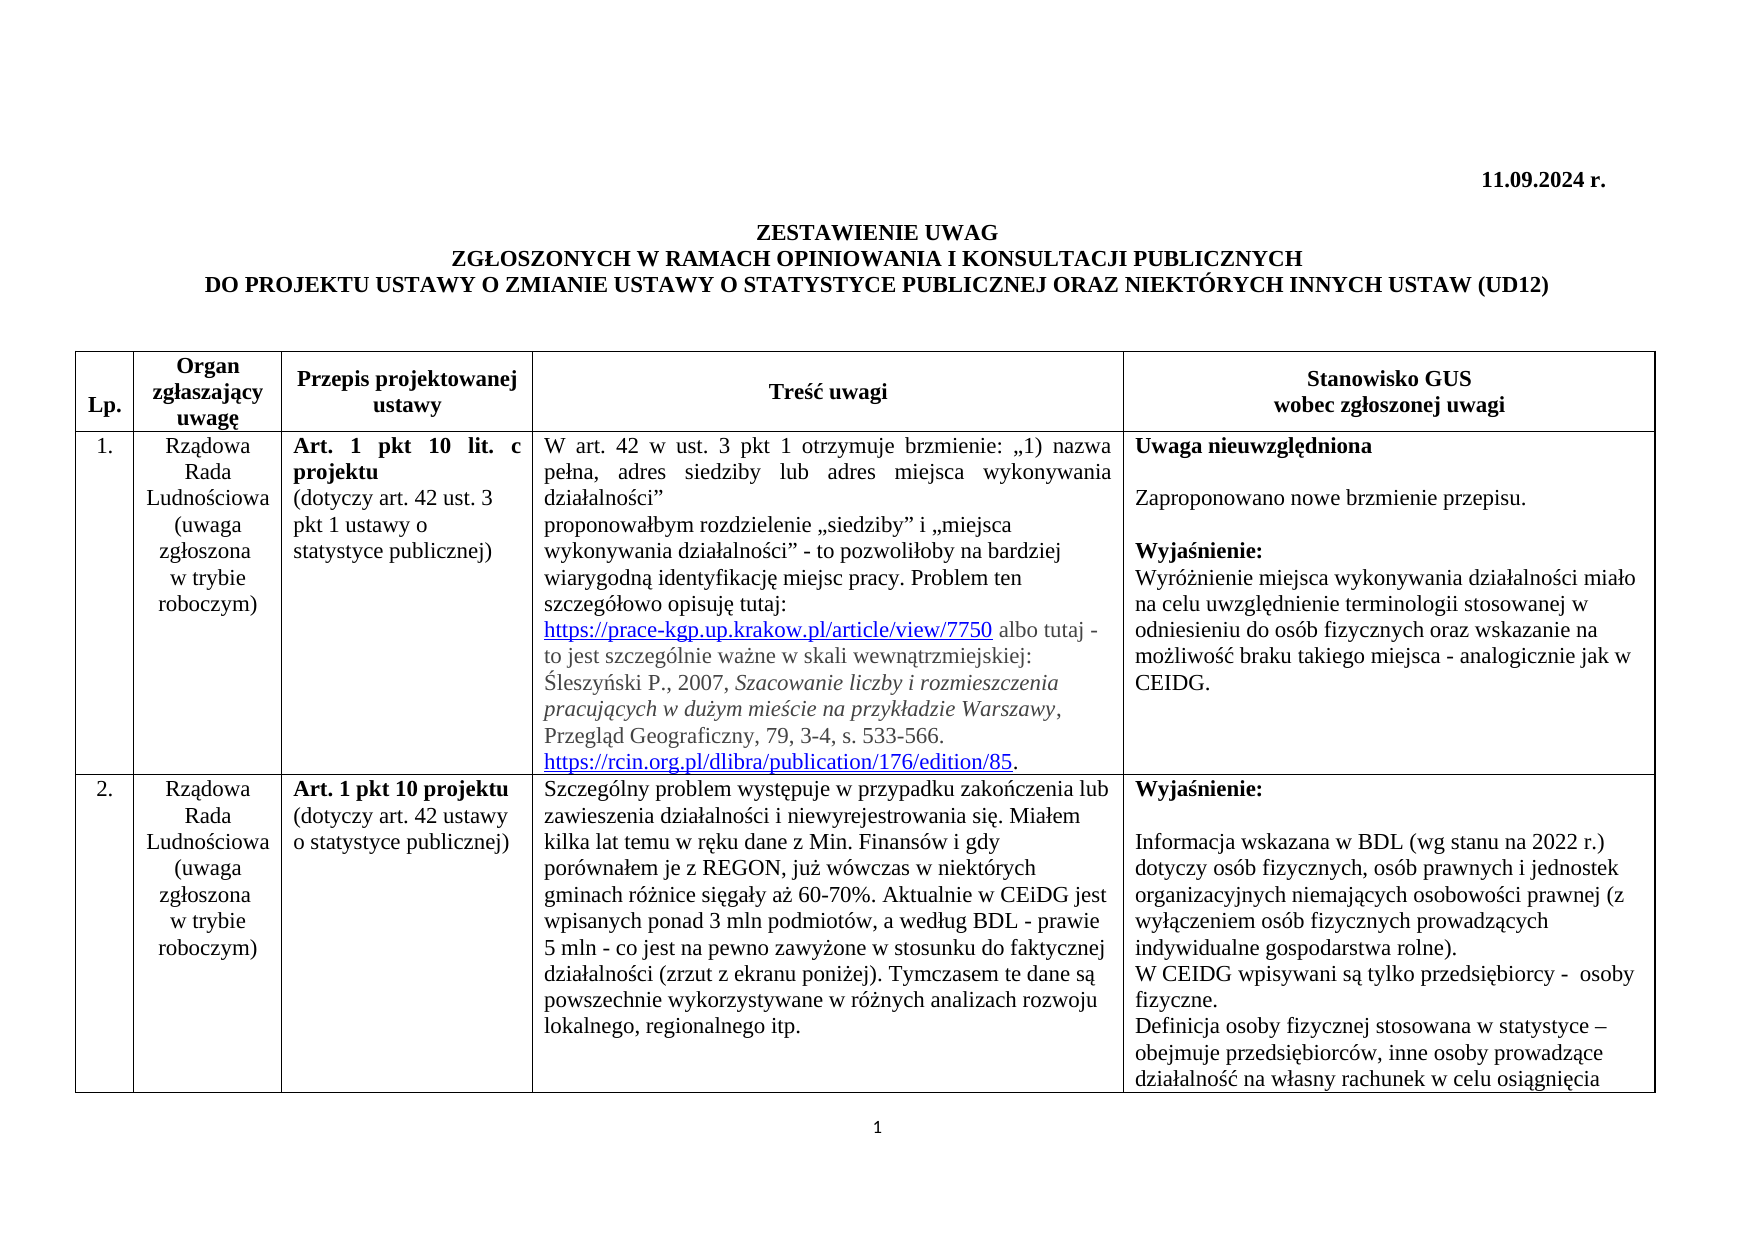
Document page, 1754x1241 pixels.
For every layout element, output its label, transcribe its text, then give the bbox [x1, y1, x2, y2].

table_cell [134, 775, 281, 1092]
text ZESTAWIENIE UWAG [75, 219, 1679, 245]
text DO PROJEKTU USTAWY O ZMIANIE USTAWY O STATYSTYCE PUBLICZNEJ ORAZ NIEKTÓRYCH INNYCH USTAW (UD12) [75, 272, 1679, 298]
table_header Stanowisko GUS wobec zgłoszonej uwagi [1124, 352, 1654, 431]
table_header Organ zgłaszający uwagę [134, 352, 281, 431]
text 11.09.2024 r. [75, 166, 1679, 192]
table_cell 1. [76, 432, 133, 774]
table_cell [533, 775, 1123, 1092]
text ZGŁOSZONYCH W RAMACH OPINIOWANIA I KONSULTACJI PUBLICZNYCH [75, 245, 1679, 272]
table_cell Art. 1 pkt 10 lit. c projektu (dotyczy art. 42 ust. 3 pkt 1 ustawy o statystyce publicznej) [282, 432, 532, 774]
table_header Treść uwagi [533, 352, 1123, 431]
table_cell Rządowa Rada Ludnościowa (uwaga zgłoszona w trybie roboczym) [134, 432, 281, 774]
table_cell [1124, 775, 1654, 1092]
table_cell 2. [76, 775, 133, 1092]
table_cell W art. 42 w ust. 3 pkt 1 otrzymuje brzmienie: „1) nazwa pełna, adres siedziby lub adres miejsca wykonywania działalności” proponowałbym rozdzielenie „siedziby” i „miejsca wykonywania działalności” - to pozwoliłoby na bardziej wiarygodną identyfikację miejsc pracy. Problem ten szczegółowo opisuję tutaj: https://prace-kgp.up.krakow.pl/article/view/7750 albo tutaj - to jest szczególnie ważne w skali wewnątrzmiejskiej: Śleszyński P., 2007, Szacowanie liczby i rozmieszczenia pracujących w dużym mieście na przykładzie Warszawy, Przegląd Geograficzny, 79, 3-4, s. 533-566. https://rcin.org.pl/dlibra/publication/176/edition/85. [533, 432, 1123, 774]
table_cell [282, 775, 532, 1092]
table_cell Uwaga nieuwzględniona Zaproponowano nowe brzmienie przepisu. Wyjaśnienie: Wyróżnienie miejsca wykonywania działalności miało na celu uwzględnienie terminologii stosowanej w odniesieniu do osób fizycznych oraz wskazanie na możliwość braku takiego miejsca - analogicznie jak w CEIDG. [1124, 432, 1654, 774]
table_header Lp. [76, 352, 133, 431]
table_header Przepis projektowanej ustawy [282, 352, 532, 431]
